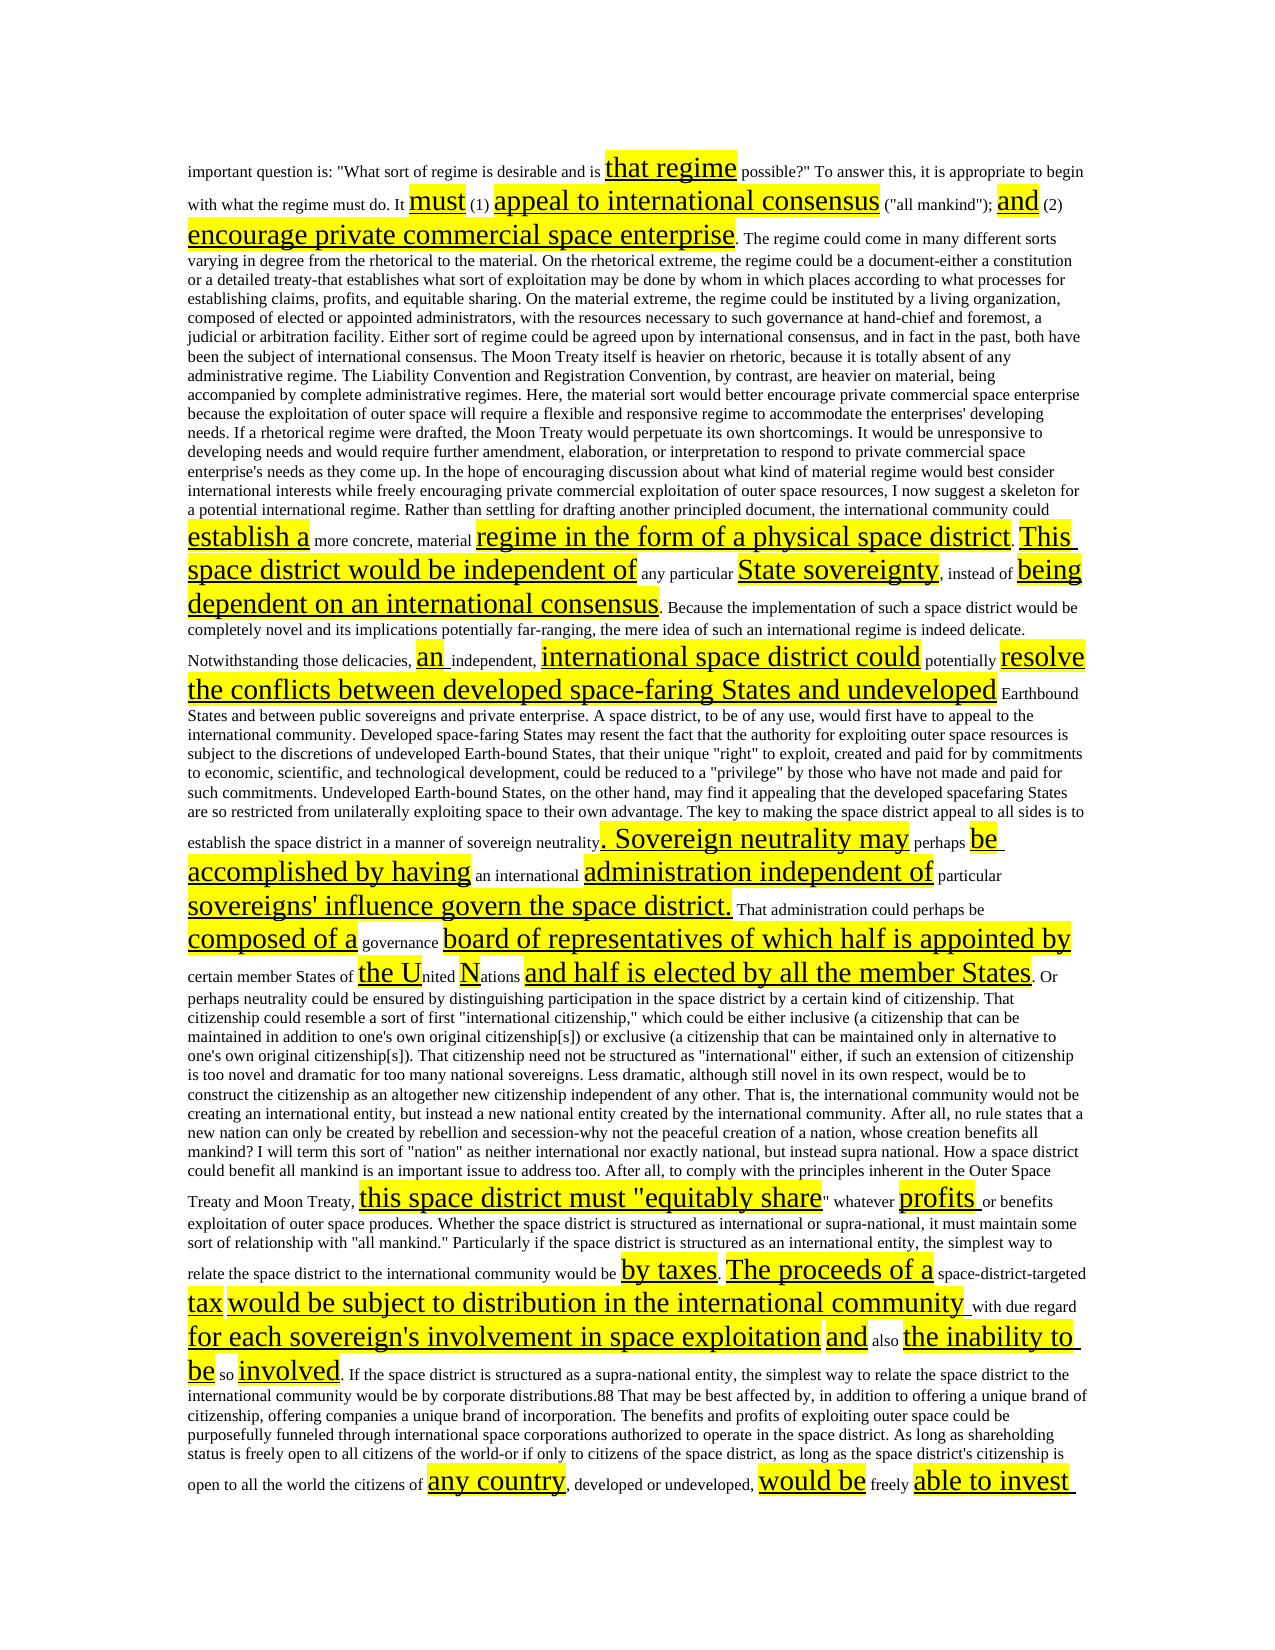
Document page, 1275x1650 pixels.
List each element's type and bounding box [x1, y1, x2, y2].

text [187, 150, 1087, 1496]
